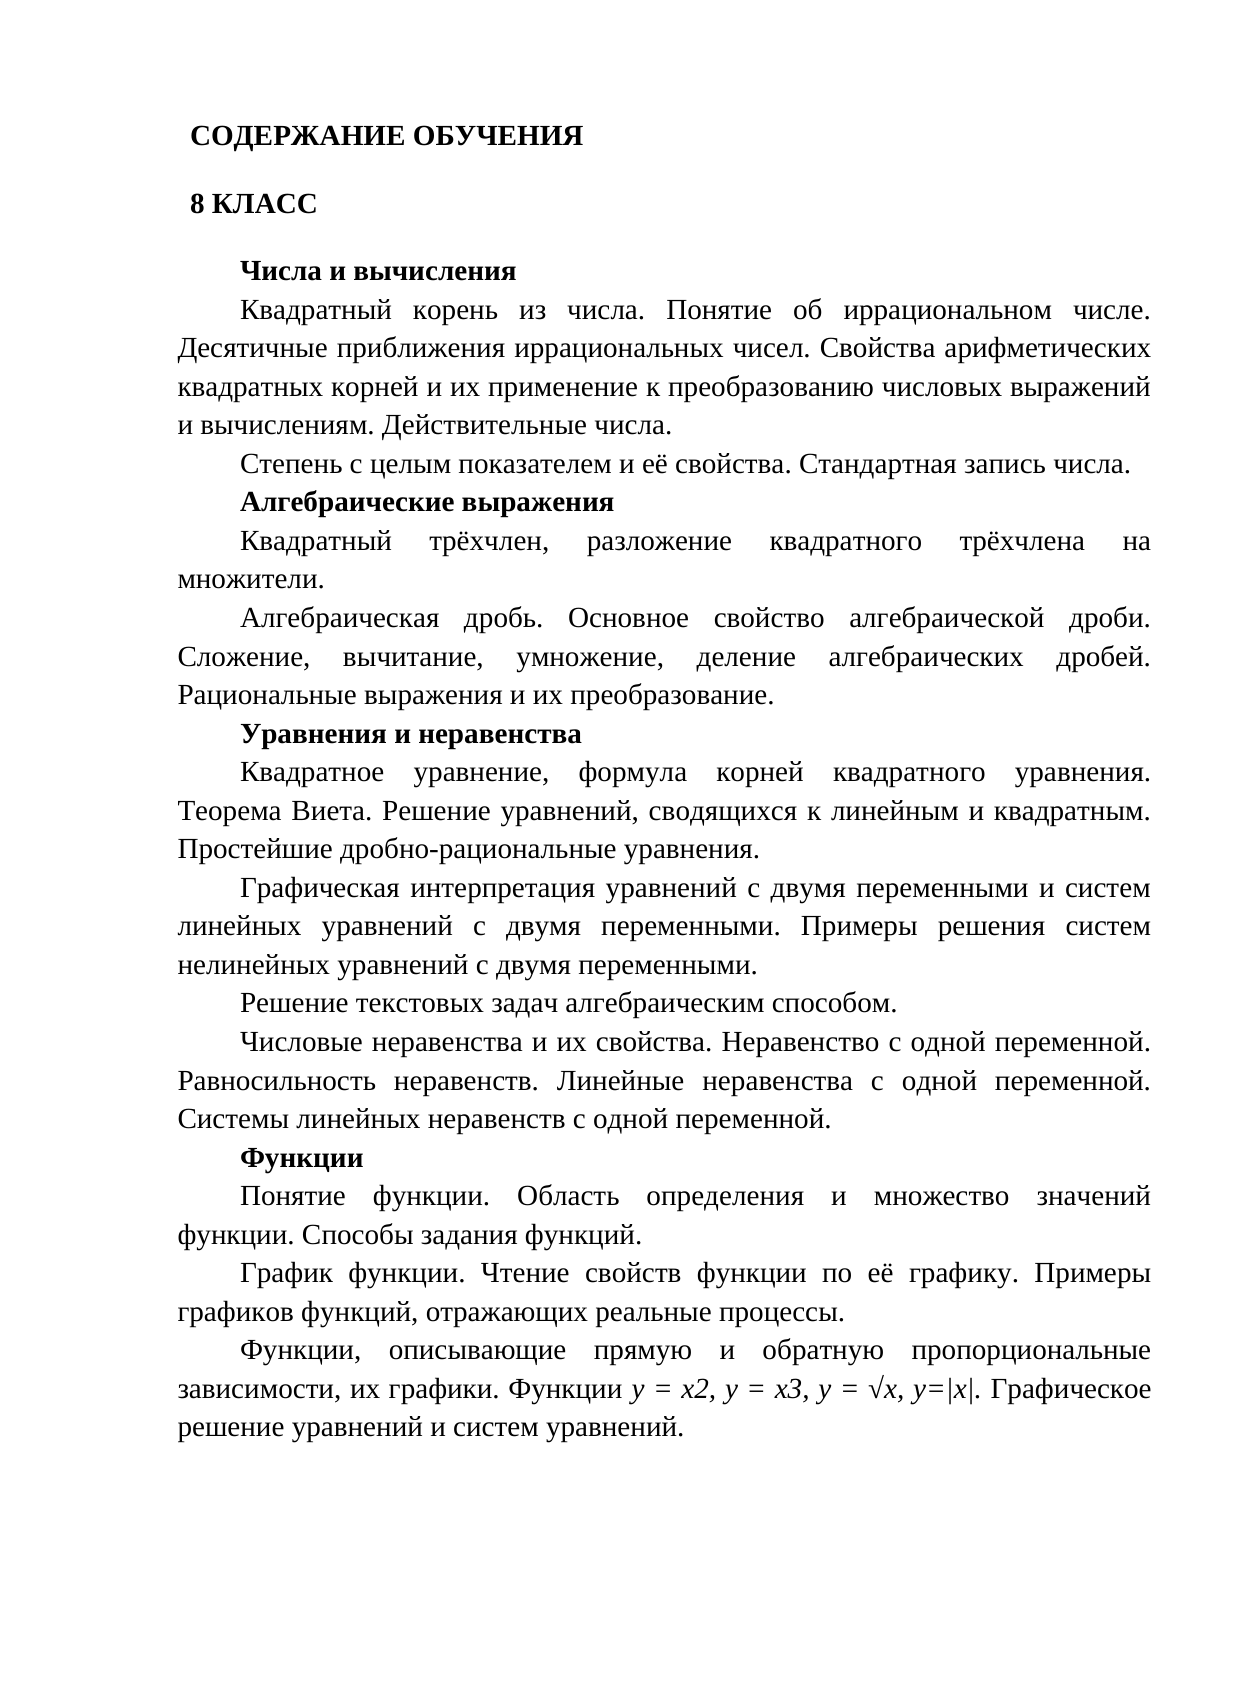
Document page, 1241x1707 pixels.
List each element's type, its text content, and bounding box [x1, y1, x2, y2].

text Квадратный трёхчлен, разложение квадратного трёхчлена на множители. [177, 523, 1152, 595]
text Функции [177, 1140, 1152, 1173]
text Квадратное уравнение, формула корней квадратного уравнения. Теорема Виета. Решение уравнений, сводящихся к линейным и квадратным. Простейшие дробно-рациональные уравнения. [177, 754, 1152, 865]
text Алгебраические выражения [177, 484, 1152, 518]
text Уравнения и неравенства [177, 716, 1152, 749]
text Числа и вычисления [177, 253, 1152, 287]
text Квадратный корень из числа. Понятие об иррациональном числе. Десятичные приближения иррациональных чисел. Свойства арифметических квадратных корней и их применение к преобразованию числовых выражений и вычислениям. Действительные числа. [177, 292, 1152, 441]
text Функции, описывающие прямую и обратную пропорциональные зависимости, их графики. Функции y = x2, y = x3, y = √x, y=|x|. Графическое решение уравнений и систем уравнений. [177, 1332, 1152, 1443]
text Степень с целым показателем и её свойства. Стандартная запись числа. [177, 446, 1152, 479]
text СОДЕРЖАНИЕ ОБУЧЕНИЯ [190, 118, 1152, 152]
text Графическая интерпретация уравнений с двумя переменными и систем линейных уравнений с двумя переменными. Примеры решения систем нелинейных уравнений с двумя переменными. [177, 870, 1152, 981]
text 8 КЛАСС [190, 186, 1152, 219]
text Числовые неравенства и их свойства. Неравенство с одной переменной. Равносильность неравенств. Линейные неравенства с одной переменной. Системы линейных неравенств с одной переменной. [177, 1024, 1152, 1135]
text Решение текстовых задач алгебраическим способом. [177, 986, 1152, 1019]
text График функции. Чтение свойств функции по её графику. Примеры графиков функций, отражающих реальные процессы. [177, 1255, 1152, 1327]
text Алгебраическая дробь. Основное свойство алгебраической дроби. Сложение, вычитание, умножение, деление алгебраических дробей. Рациональные выражения и их преобразование. [177, 600, 1152, 711]
text Понятие функции. Область определения и множество значений функции. Способы задания функций. [177, 1178, 1152, 1250]
